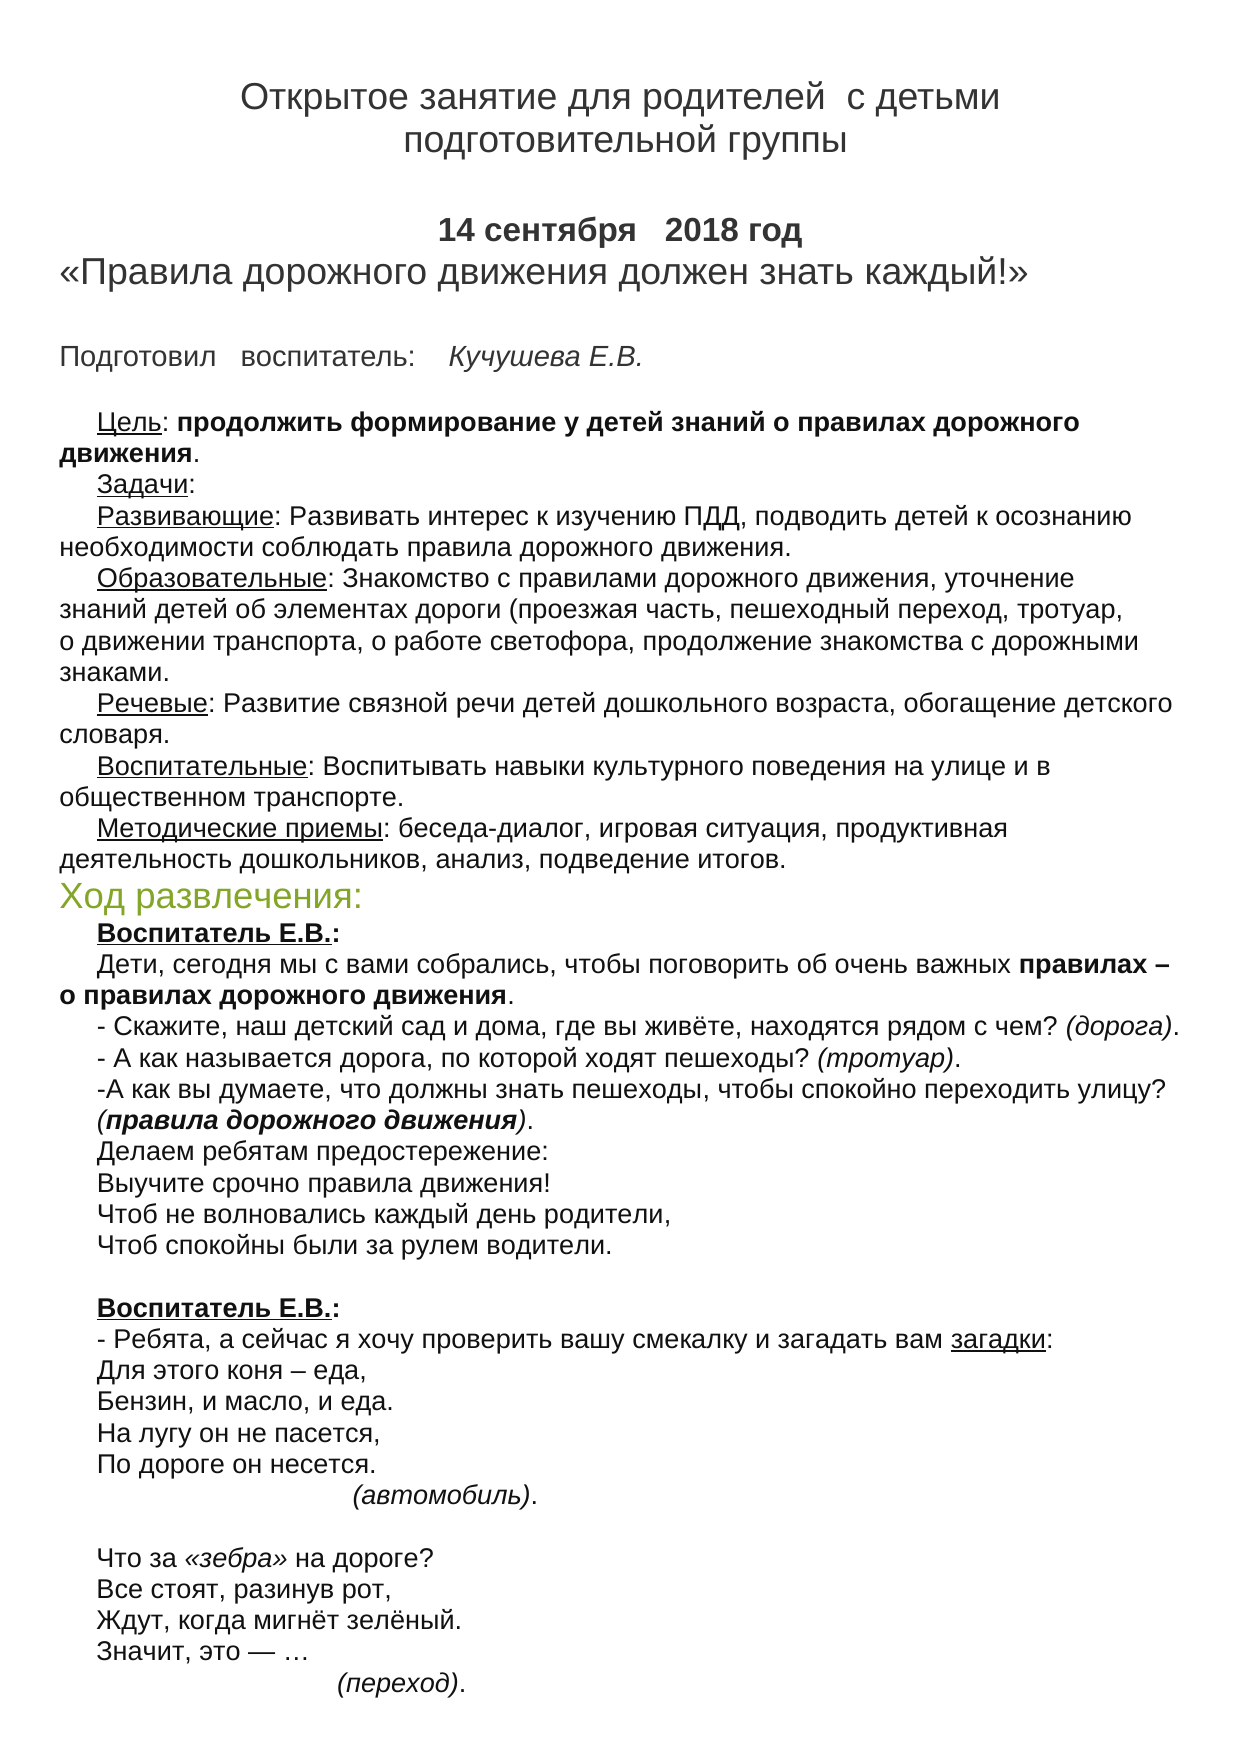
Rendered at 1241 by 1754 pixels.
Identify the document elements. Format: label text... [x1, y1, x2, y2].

text Делаем ребятам предостережение: [59, 1135, 1181, 1167]
text (переход). [59, 1667, 1181, 1698]
text Цель: продолжить формирование у детей знаний о правилах дорожного движения. [59, 406, 1181, 468]
text Что за «зебра» на дороге? [59, 1542, 1181, 1573]
text (автомобиль). [59, 1479, 1181, 1510]
text На лугу он не пасется, [59, 1417, 1181, 1448]
text Для этого коня – еда, [59, 1354, 1181, 1385]
text Воспитатель Е.В.: [59, 1292, 1181, 1323]
text Бензин, и масло, и еда. [59, 1385, 1181, 1417]
text Задачи: [59, 468, 1181, 500]
text Подготовил воспитатель: Кучушева Е.В. [59, 339, 1181, 372]
text Дети, сегодня мы с вами собрались, чтобы поговорить об очень важных правилах – о правилах дорожного движения. [59, 948, 1181, 1010]
text - Скажите, наш детский сад и дома, где вы живёте, находятся рядом с чем? (дорога). [59, 1010, 1181, 1042]
text Воспитательные: Воспитывать навыки культурного поведения на улице и в общественном транспорте. [59, 750, 1181, 812]
text Значит, это — … [59, 1635, 1181, 1667]
text Методические приемы: беседа-диалог, игровая ситуация, продуктивная деятельность дошкольников, анализ, подведение итогов. [59, 812, 1181, 875]
text Ход развлечения: [59, 875, 1181, 917]
text Чтоб не волновались каждый день родители, [59, 1198, 1181, 1229]
text Выучите срочно правила движения! [59, 1167, 1181, 1198]
text Открытое занятие для родителей с детьми [59, 74, 1181, 117]
text Развивающие: Развивать интерес к изучению ПДД, подводить детей к осознанию необходимости соблюдать правила дорожного движения. [59, 500, 1181, 562]
text (правила дорожного движения). [59, 1104, 1181, 1135]
text -А как вы думаете, что должны знать пешеходы, чтобы спокойно переходить улицу? [59, 1073, 1181, 1104]
text Речевые: Развитие связной речи детей дошкольного возраста, обогащение детского словаря. [59, 687, 1181, 750]
text Все стоят, разинув рот, [59, 1573, 1181, 1604]
text подготовительной группы [59, 117, 1181, 160]
text - Ребята, а сейчас я хочу проверить вашу смекалку и загадать вам загадки: [59, 1323, 1181, 1354]
text «Правила дорожного движения должен знать каждый!» [59, 249, 1181, 292]
text Ждут, когда мигнёт зелёный. [59, 1604, 1181, 1635]
text По дороге он несется. [59, 1448, 1181, 1479]
text - А как называется дорога, по которой ходят пешеходы? (тротуар). [59, 1042, 1181, 1073]
text Воспитатель Е.В.: [59, 917, 1181, 948]
text 14 сентября 2018 год [59, 210, 1181, 249]
text Чтоб спокойны были за рулем водители. [59, 1229, 1181, 1260]
text Образовательные: Знакомство с правилами дорожного движения, уточнение знаний детей об элементах дороги (проезжая часть, пешеходный переход, тротуар, о движении транспорта, о работе светофора, продолжение знакомства с дорожными знаками. [59, 562, 1181, 687]
